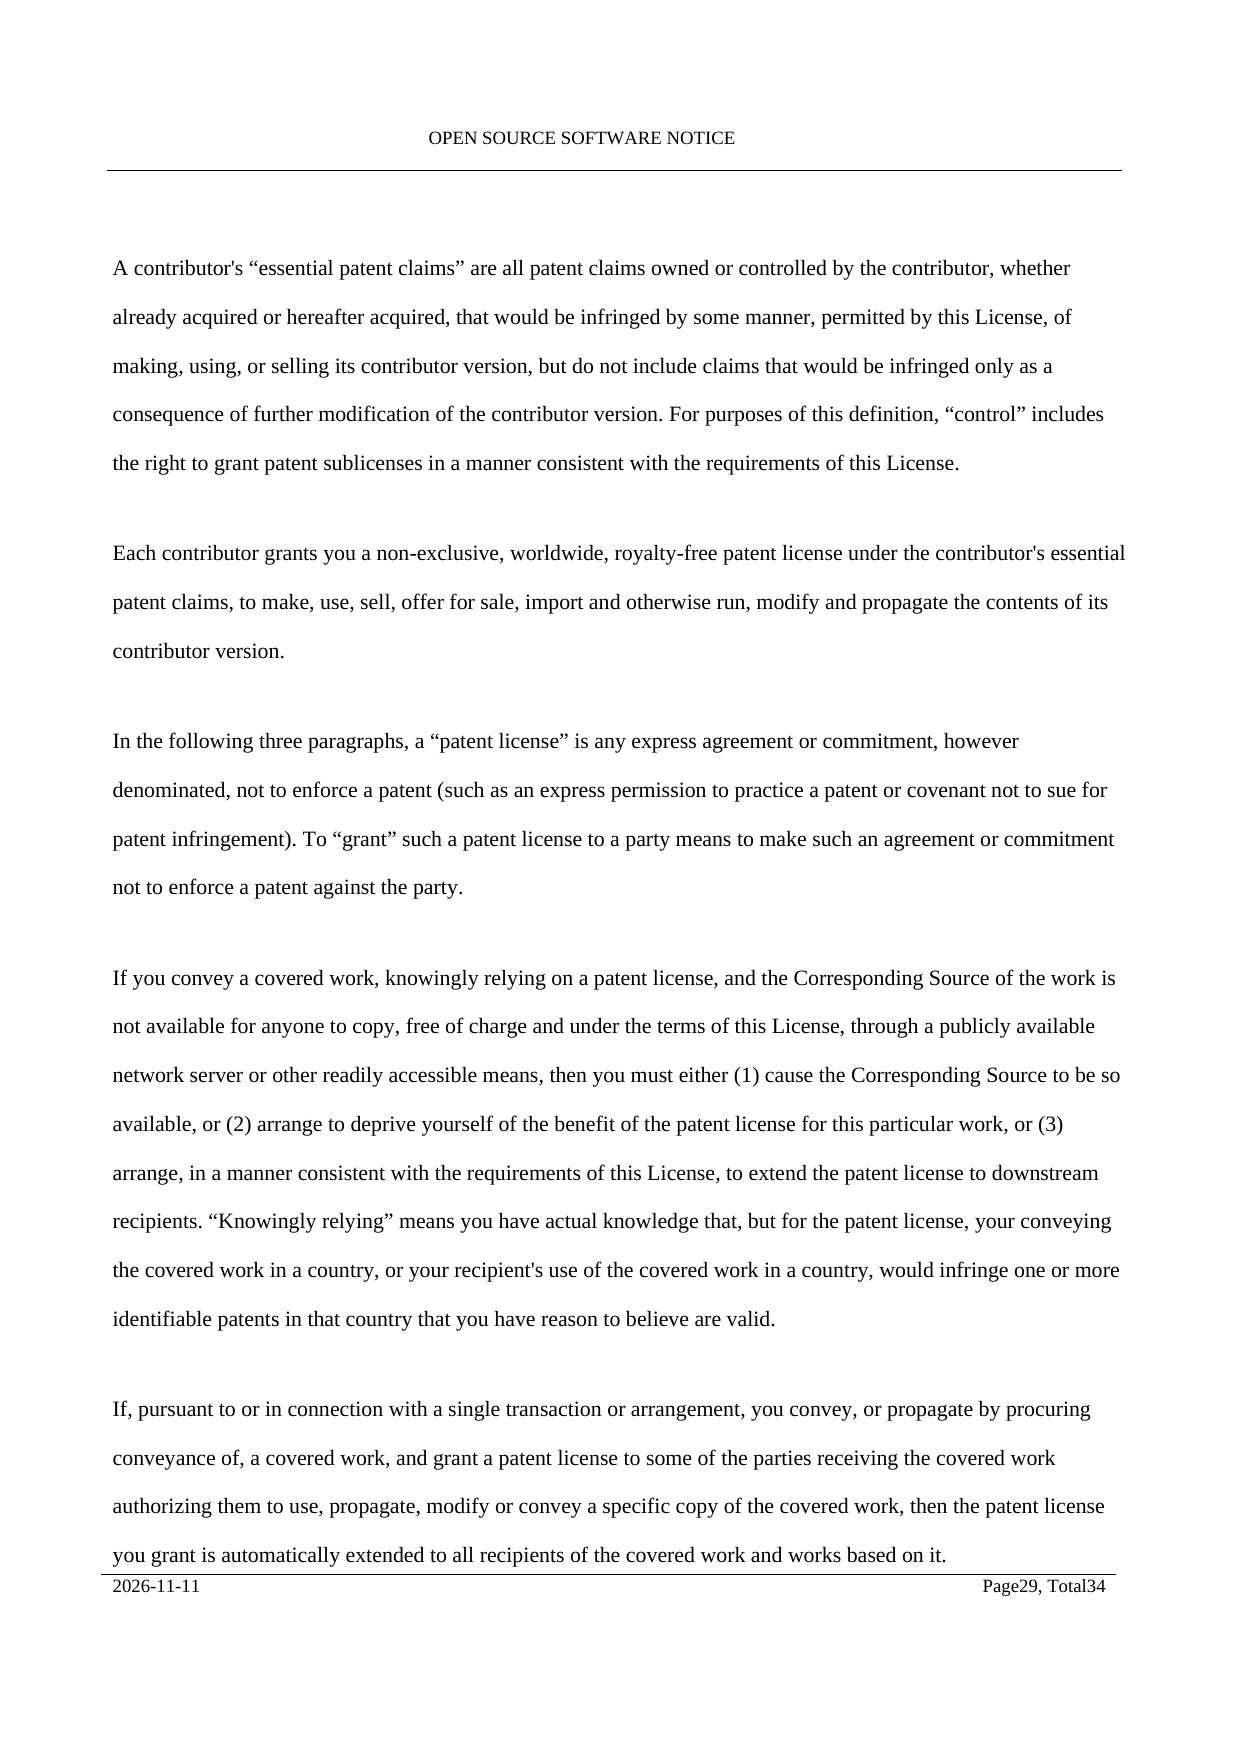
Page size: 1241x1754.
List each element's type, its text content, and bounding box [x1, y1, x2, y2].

text If you convey a covered work, knowingly relying on a patent license, and the Corresponding Source of the work is not available for anyone to copy, free of charge and under the terms of this License, through a publicly available network server or other readily accessible means, then you must either (1) cause the Corresponding Source to be so available, or (2) arrange to deprive yourself of the benefit of the patent license for this particular work, or (3) arrange, in a manner consistent with the requirements of this License, to extend the patent license to downstream recipients. “Knowingly relying” means you have actual knowledge that, but for the patent license, your conveying the covered work in a country, or your recipient's use of the covered work in a country, would infringe one or more identifiable patents in that country that you have reason to believe are valid. [112, 961, 1128, 1334]
text In the following three paragraphs, a “patent license” is any express agreement or commitment, however denominated, not to enforce a patent (such as an express permission to practice a patent or covenant not to sue for patent infringement). To “grant” such a patent license to a party means to make such an agreement or commitment not to enforce a patent against the party. [112, 724, 1128, 903]
text A contributor's “essential patent claims” are all patent claims owned or controlled by the contributor, whether already acquired or hereafter acquired, that would be infringed by some manner, permitted by this License, of making, using, or selling its contributor version, but do not include claims that would be infringed only as a consequence of further modification of the contributor version. For purposes of this definition, “control” includes the right to grant patent sublicenses in a manner consistent with the requirements of this License. [112, 251, 1128, 479]
text If, pursuant to or in connection with a single transaction or arrangement, you convey, or propagate by procuring conveyance of, a covered work, and grant a patent license to some of the parties receiving the covered work authorizing them to use, propagate, modify or convey a specific copy of the covered work, then the patent license you grant is automatically extended to all recipients of the covered work and works based on it. [112, 1392, 1128, 1571]
text Each contributor grants you a non-exclusive, worldwide, royalty-free patent license under the contributor's essential patent claims, to make, use, sell, offer for sale, import and otherwise run, modify and propagate the contents of its contributor version. [112, 537, 1128, 667]
